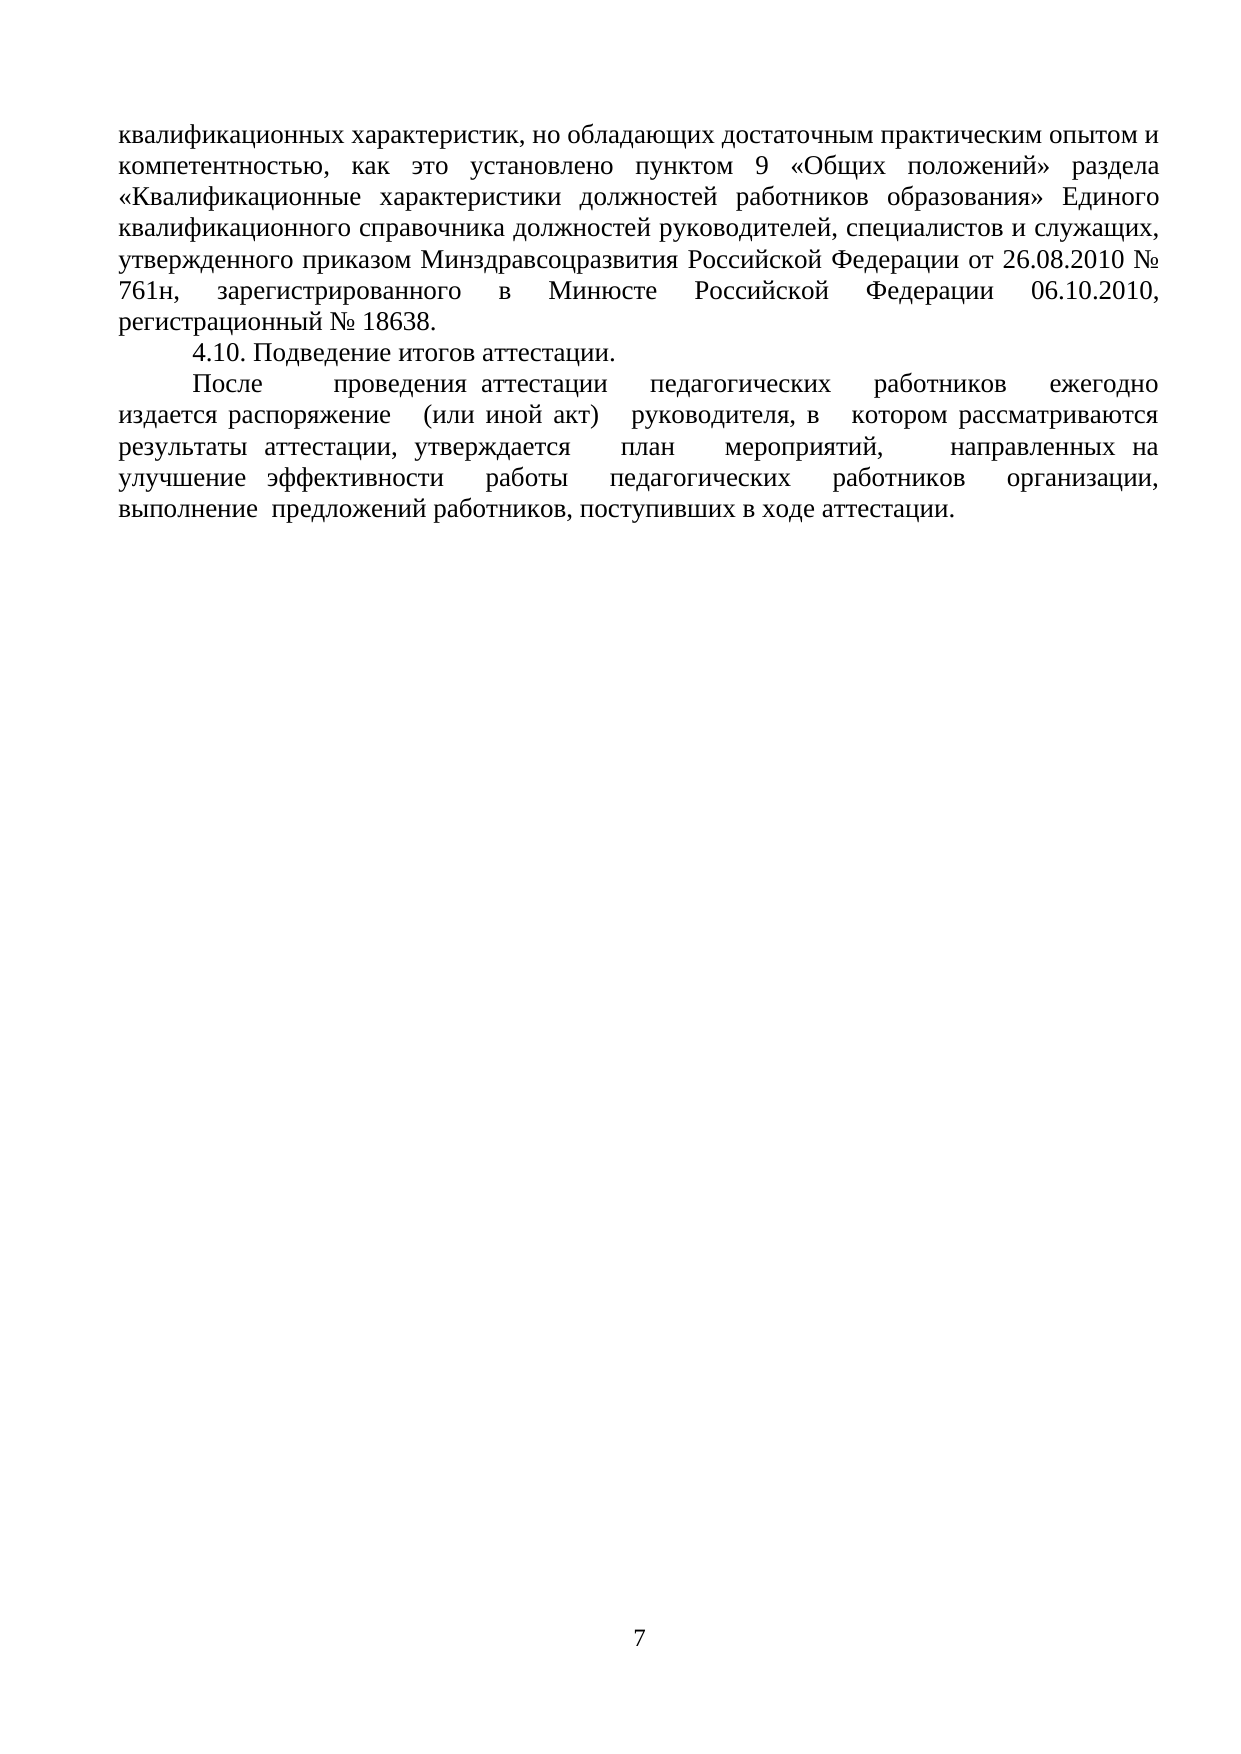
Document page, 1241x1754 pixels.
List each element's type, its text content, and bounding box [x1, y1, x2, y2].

text После проведения аттестации педагогических работников ежегодно издается распоряжение (или иной акт) руководителя, в котором рассматриваются результаты аттестации, утверждается план мероприятий, направленных на улучшение эффективности работы педагогических работников организации, выполнение предложений работников, поступивших в ходе аттестации. [118, 367, 1161, 523]
text 4.10. Подведение итогов аттестации. [118, 336, 1161, 367]
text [118, 118, 1161, 336]
